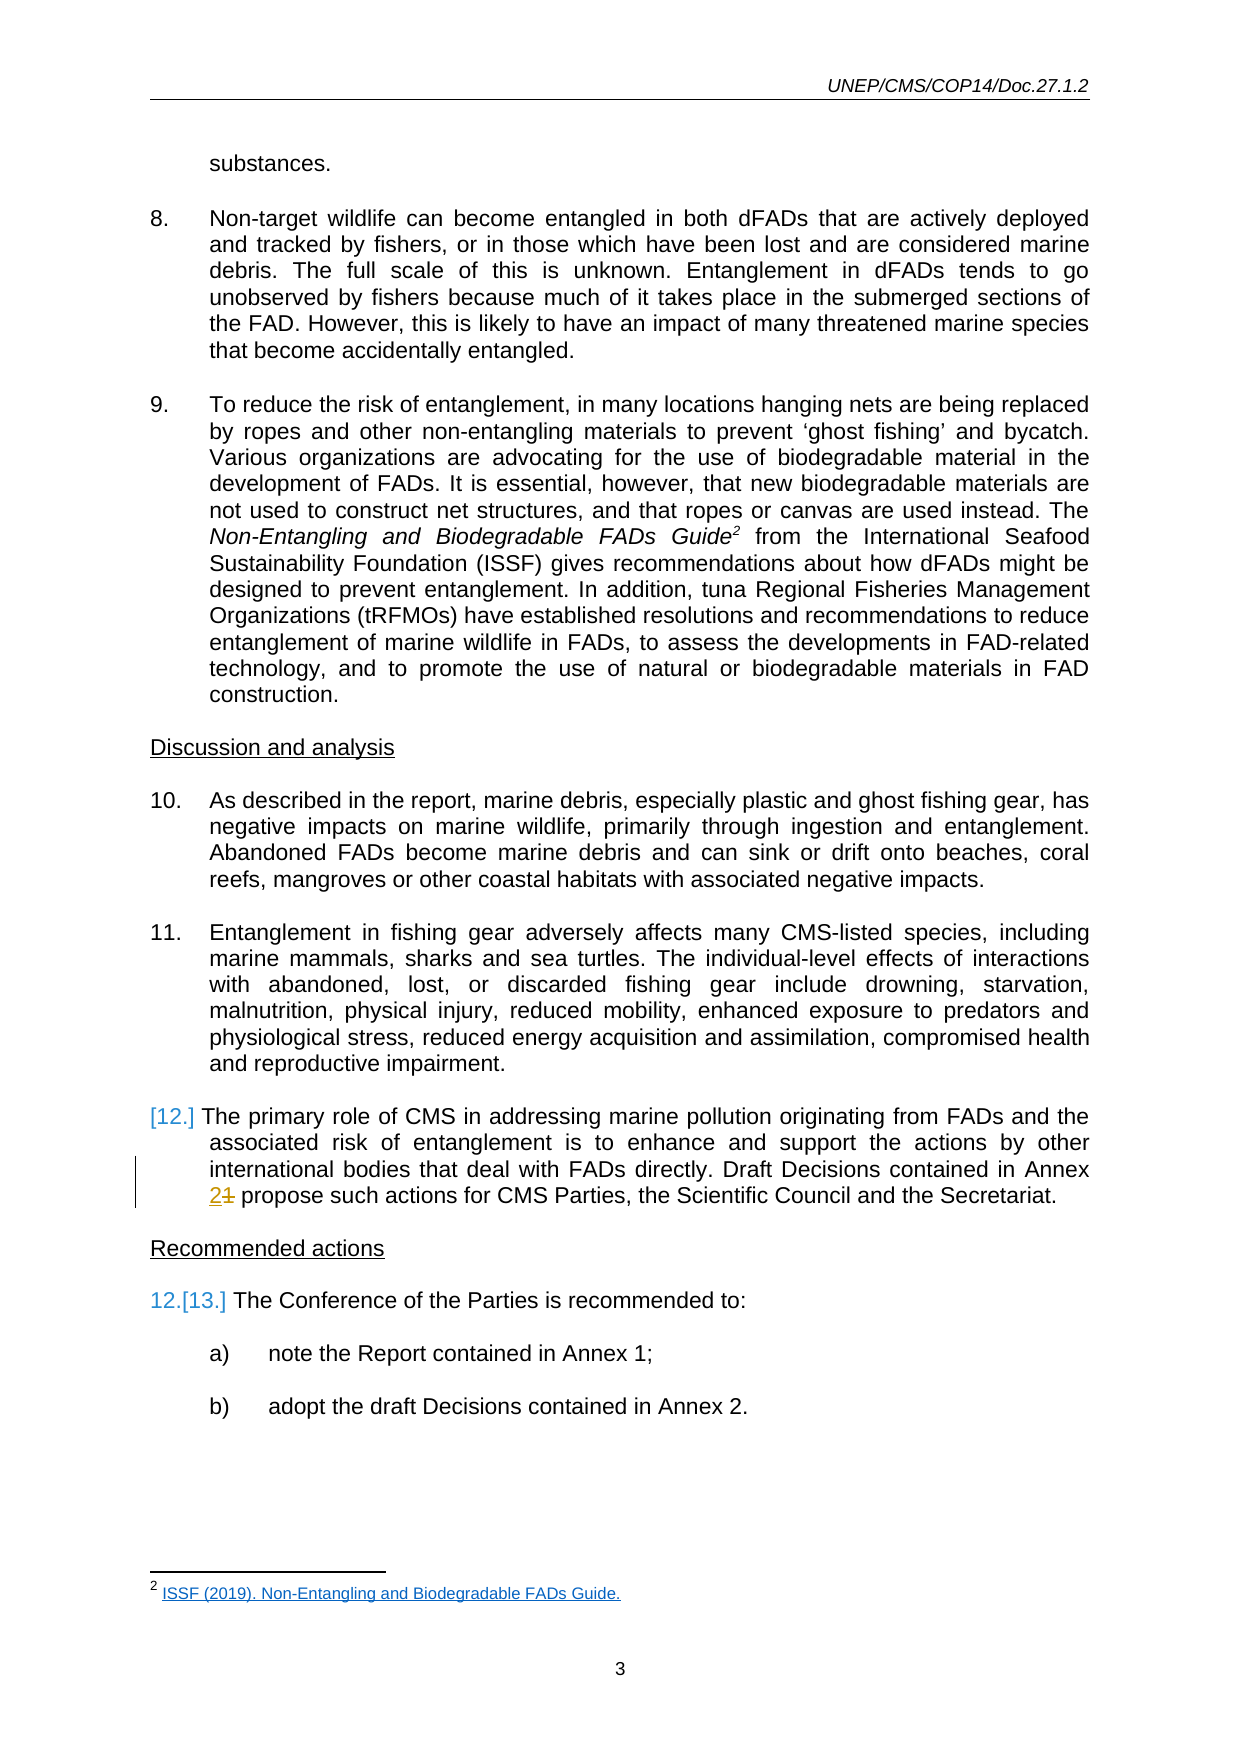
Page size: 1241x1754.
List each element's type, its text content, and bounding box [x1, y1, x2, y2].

list Non-target wildlife can become entangled in both dFADs that are actively deployed and tracked by fishers, or in those which have been lost and are considered marine debris. The full scale of this is unknown. Entanglement in dFADs tends to go unobserved by fishers because much of it takes place in the submerged sections of the FAD. However, this is likely to have an impact of many threatened marine species that become accidentally entangled. [150, 205, 1090, 363]
list The Conference of the Parties is recommended to: [150, 1287, 1090, 1314]
list The primary role of CMS in addressing marine pollution originating from FADs and the associated risk of entanglement is to enhance and support the actions by other international bodies that deal with FADs directly. Draft Decisions contained in Annex propose such actions for CMS Parties, the Scientific Council and the Secretariat. [150, 1103, 1090, 1208]
list As described in the report, marine debris, especially plastic and ghost fishing gear, has negative impacts on marine wildlife, primarily through ingestion and entanglement. Abandoned FADs become marine debris and can sink or drift onto beaches, coral reefs, mangroves or other coastal habitats with associated negative impacts. [150, 787, 1090, 892]
text Recommended actions [150, 1235, 1090, 1261]
list Entanglement in fishing gear adversely affects many CMS-listed species, including marine mammals, sharks and sea turtles. The individual-level effects of interactions with abandoned, lost, or discarded fishing gear include drowning, starvation, malnutrition, physical injury, reduced mobility, enhanced exposure to predators and physiological stress, reduced energy acquisition and assimilation, compromised health and reproductive impairment. [150, 918, 1090, 1077]
list adopt the draft Decisions contained in Annex 2. [209, 1393, 1090, 1419]
list To reduce the risk of entanglement, in many locations hanging nets are being replaced by ropes and other non-entangling materials to prevent ‘ghost fishing’ and bycatch. Various organizations are advocating for the use of biodegradable material in the development of FADs. It is essential, however, that new biodegradable materials are not used to construct net structures, and that ropes or canvas are used instead. The Non-Entangling and Biodegradable FADs Guide from the International Seafood Sustainability Foundation (ISSF) gives recommendations about how dFADs might be designed to prevent entanglement. In addition, tuna Regional Fisheries Management Organizations (tRFMOs) have established resolutions and recommendations to reduce entanglement of marine wildlife in FADs, to assess the developments in FAD-related technology, and to promote the use of natural or biodegradable materials in FAD construction. [150, 391, 1090, 708]
list note the Report contained in Annex 1; [209, 1340, 1090, 1366]
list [150, 150, 1090, 176]
text Discussion and analysis [150, 734, 1090, 760]
